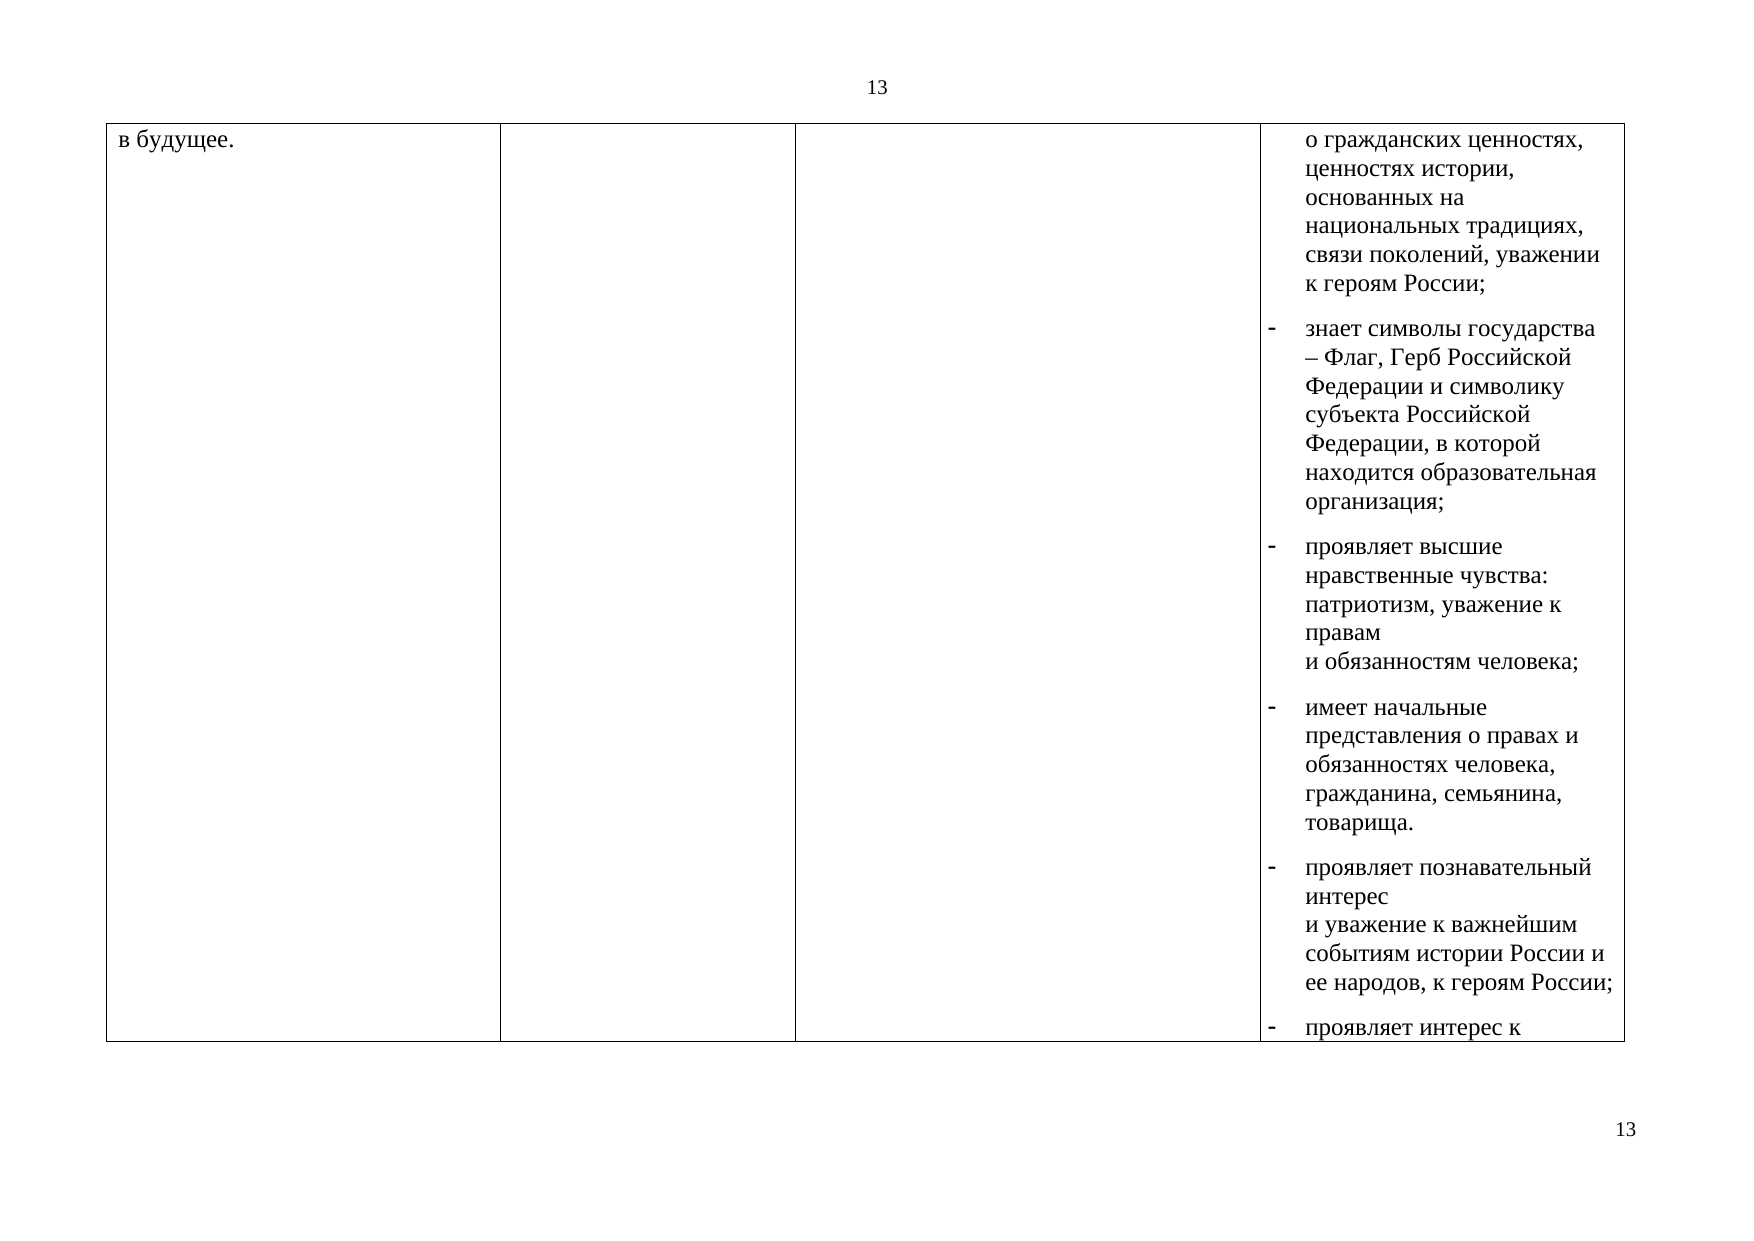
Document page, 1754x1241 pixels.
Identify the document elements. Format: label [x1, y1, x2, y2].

table_cell [796, 124, 1260, 1041]
table_cell [1261, 124, 1624, 1041]
table_cell [107, 124, 500, 1041]
table_cell [501, 124, 795, 1041]
